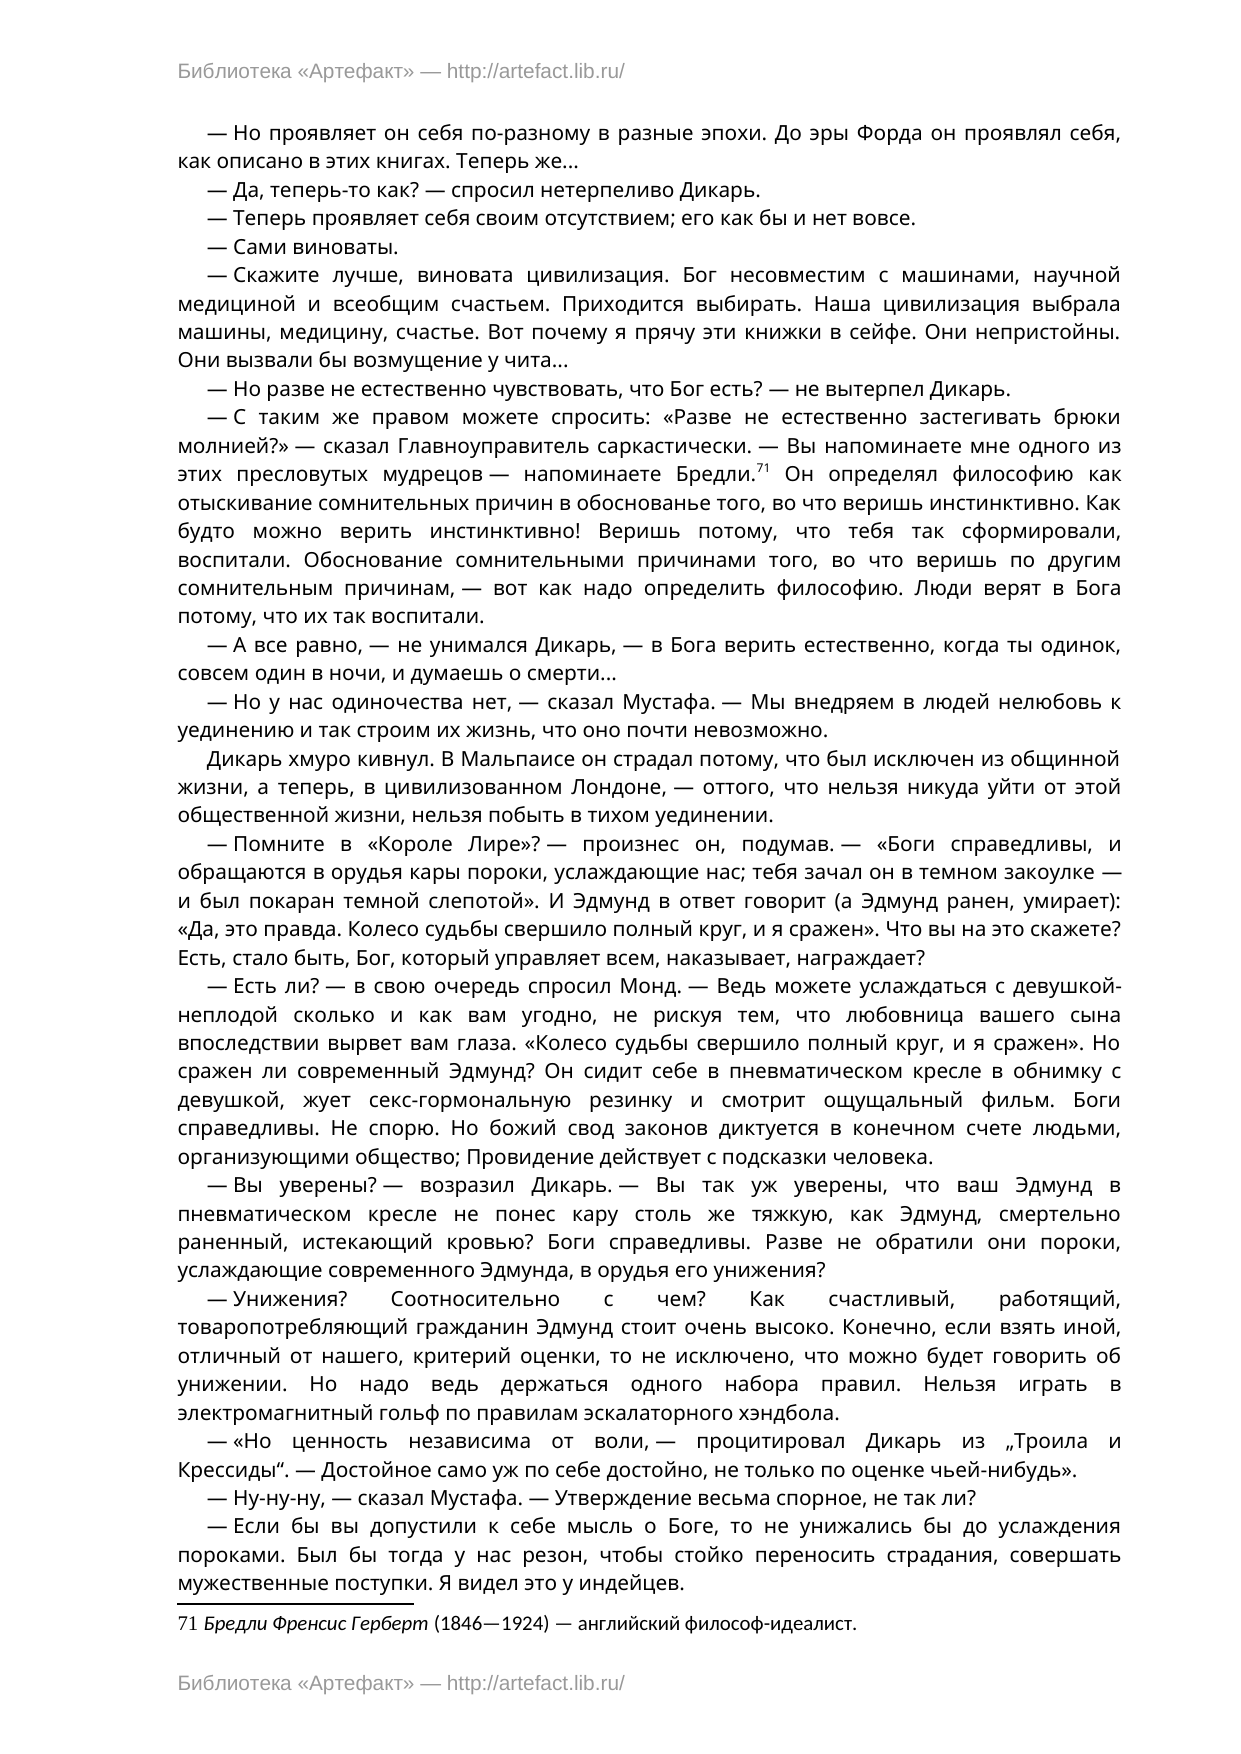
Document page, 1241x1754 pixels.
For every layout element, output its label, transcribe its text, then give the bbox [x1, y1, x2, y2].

text — Есть ли? — в свою очередь спросил Монд. — Ведь можете услаждаться с девушкой-неплодой сколько и как вам угодно, не рискуя тем, что любовница вашего сына впоследствии вырвет вам глаза. «Колесо судьбы свершило полный круг, и я сражен». Но сражен ли современный Эдмунд? Он сидит себе в пневматическом кресле в обнимку с девушкой, жует секс-гормональную резинку и смотрит ощущальный фильм. Боги справедливы. Не спорю. Но божий свод законов диктуется в конечном счете людьми, организующими общество; Провидение действует с подсказки человека. [177, 971, 1122, 1170]
text — Помните в «Короле Лире»? — произнес он, подумав. — «Боги справедливы, и обращаются в орудья кары пороки, услаждающие нас; тебя зачал он в темном закоулке — и был покаран темной слепотой». И Эдмунд в ответ говорит (а Эдмунд ранен, умирает): «Да, это правда. Колесо судьбы свершило полный круг, и я сражен». Что вы на это скажете? Есть, стало быть, Бог, который управляет всем, наказывает, награждает? [177, 829, 1122, 971]
text Дикарь хмуро кивнул. В Мальпаисе он страдал потому, что был исключен из общинной жизни, а теперь, в цивилизованном Лондоне, — оттого, что нельзя никуда уйти от этой общественной жизни, нельзя побыть в тихом уединении. [177, 744, 1122, 829]
text — Но проявляет он себя по-разному в разные эпохи. До эры Форда он проявлял себя, как описано в этих книгах. Теперь же... [177, 118, 1122, 175]
text — «Но ценность независима от воли, — процитировал Дикарь из „Троила и Крессиды“. — Достойное само уж по себе достойно, не только по оценке чьей-нибудь». [177, 1426, 1122, 1483]
text — Если бы вы допустили к себе мысль о Боге, то не унижались бы до услаждения пороками. Был бы тогда у нас резон, чтобы стойко переносить страдания, совершать мужественные поступки. Я видел это у индейцев. [177, 1512, 1122, 1597]
text — Скажите лучше, виновата цивилизация. Бог несовместим с машинами, научной медициной и всеобщим счастьем. Приходится выбирать. Наша цивилизация выбрала машины, медицину, счастье. Вот почему я прячу эти книжки в сейфе. Они непристойны. Они вызвали бы возмущение у чита... [177, 260, 1122, 374]
text — Но разве не естественно чувствовать, что Бог есть? — не вытерпел Дикарь. [177, 374, 1122, 402]
text — А все равно, — не унимался Дикарь, — в Бога верить естественно, когда ты одинок, совсем один в ночи, и думаешь о смерти... [177, 630, 1122, 687]
text — Теперь проявляет себя своим отсутствием; его как бы и нет вовсе. [177, 203, 1122, 232]
text — Унижения? Соотносительно с чем? Как счастливый, работящий, товаропотребляющий гражданин Эдмунд стоит очень высоко. Конечно, если взять иной, отличный от нашего, критерий оценки, то не исключено, что можно будет говорить об унижении. Но надо ведь держаться одного набора правил. Нельзя играть в электромагнитный гольф по правилам эскалаторного хэндбола. [177, 1284, 1122, 1426]
text — Да, теперь-то как? — спросил нетерпеливо Дикарь. [177, 175, 1122, 203]
text — Ну-ну-ну, — сказал Мустафа. — Утверждение весьма спорное, не так ли? [177, 1483, 1122, 1512]
text — Вы уверены? — возразил Дикарь. — Вы так уж уверены, что ваш Эдмунд в пневматическом кресле не понес кару столь же тяжкую, как Эдмунд, смертельно раненный, истекающий кровью? Боги справедливы. Разве не обратили они пороки, услаждающие современного Эдмунда, в орудья его унижения? [177, 1170, 1122, 1284]
text — Сами виноваты. [177, 232, 1122, 260]
text — С таким же правом можете спросить: «Разве не естественно застегивать брюки молнией?» — сказал Главноуправитель саркастически. — Вы напоминаете мне одного из этих пресловутых мудрецов — напоминаете Бредли. Он определял философию как отыскивание сомнительных причин в обоснованье того, во что веришь инстинктивно. Как будто можно верить инстинктивно! Веришь потому, что тебя так сформировали, воспитали. Обоснование сомнительными причинами того, во что веришь по другим сомнительным причинам, — вот как надо определить философию. Люди верят в Бога потому, что их так воспитали. [177, 402, 1122, 630]
text — Но у нас одиночества нет, — сказал Мустафа. — Мы внедряем в людей нелюбовь к уединению и так строим их жизнь, что оно почти невозможно. [177, 687, 1122, 744]
